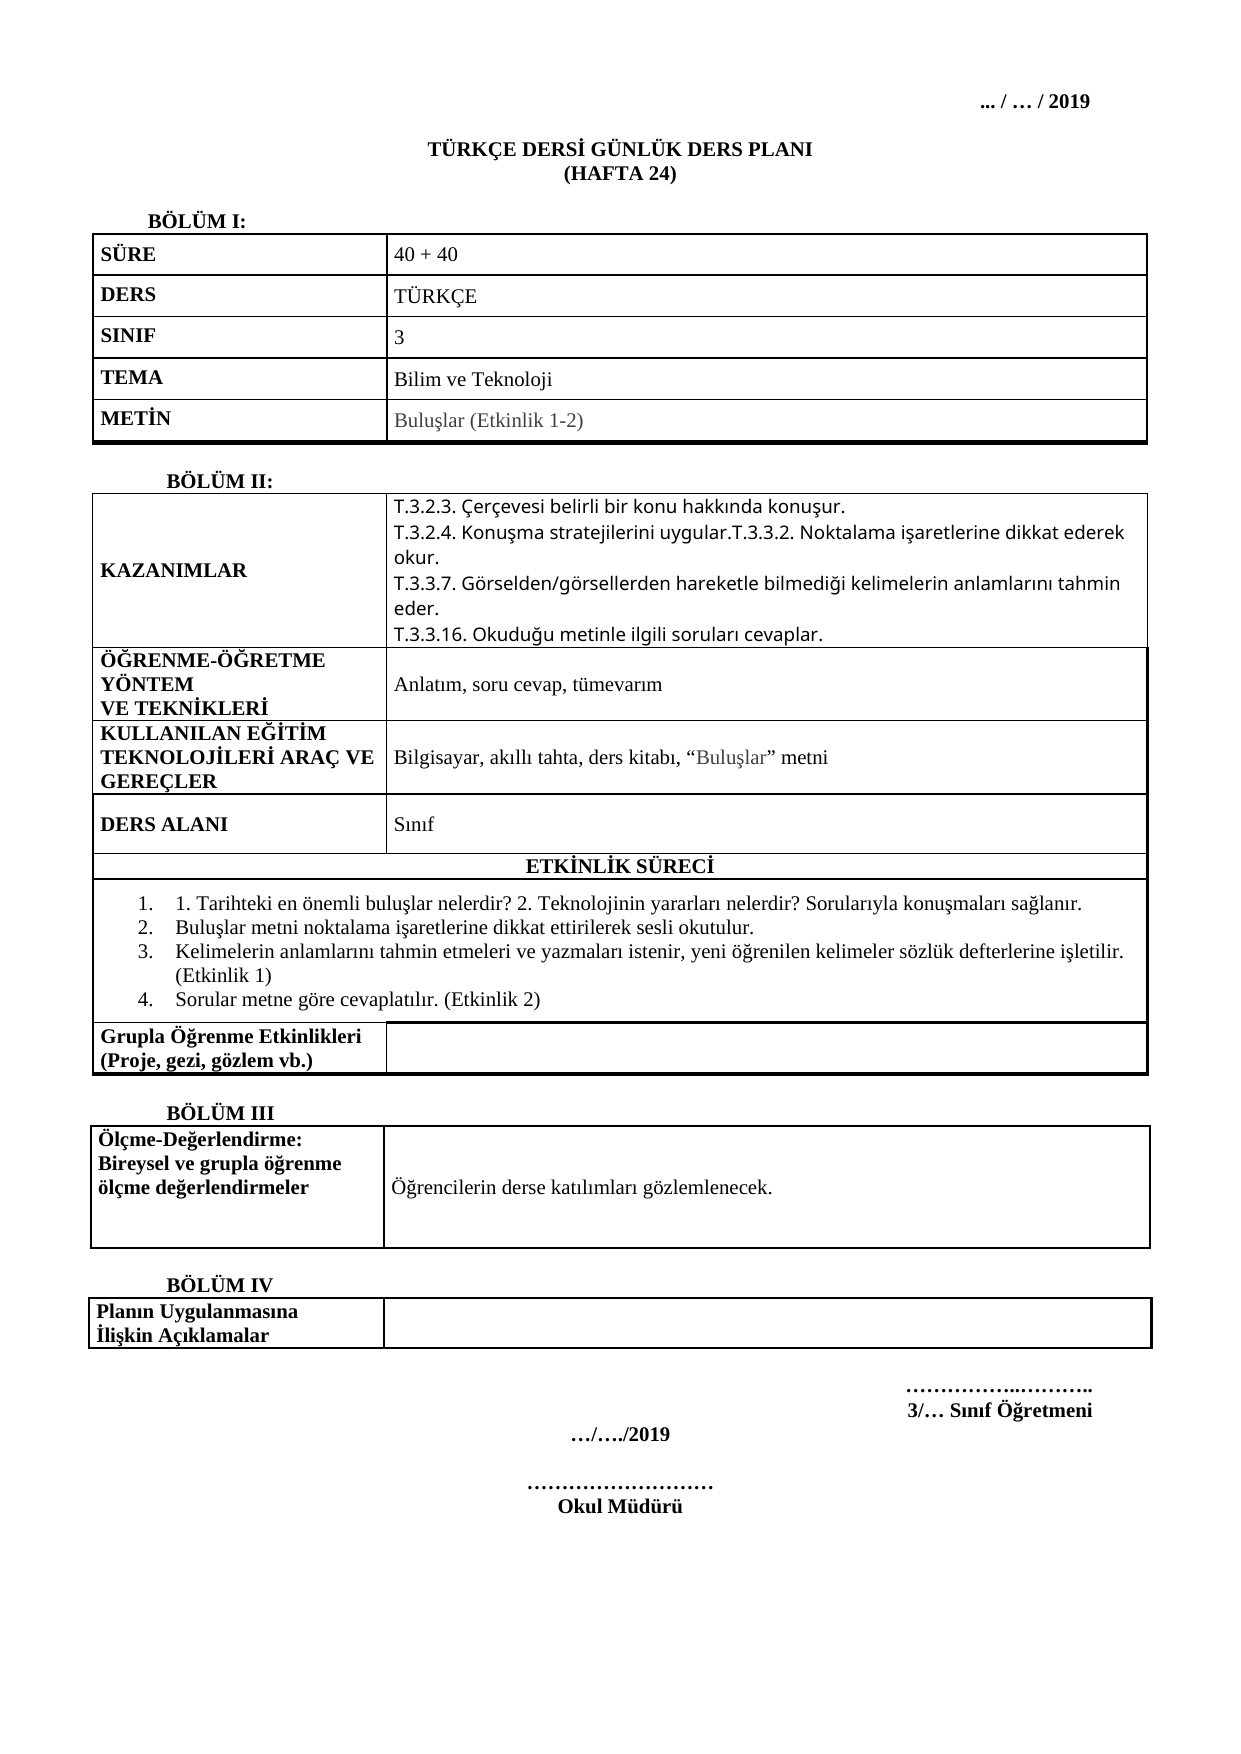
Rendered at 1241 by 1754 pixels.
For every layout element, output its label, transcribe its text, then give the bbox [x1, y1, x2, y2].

table_cell TÜRKÇE [388, 276, 1146, 316]
text 3/… Sınıf Öğretmeni [148, 1397, 1092, 1422]
table_cell 1. Tarihteki en önemli buluşlar nelerdir? 2. Teknolojinin yararları nelerdir? Sorularıyla konuşmaları sağlanır. Buluşlar metni noktalama işaretlerine dikkat ettirilerek sesli okutulur. Kelimelerin anlamlarını tahmin etmeleri ve yazmaları istenir, yeni öğrenilen kelimeler sözlük defterlerine işletilir. (Etkinlik 1) Sorular metne göre cevaplatılır. (Etkinlik 2) [94, 880, 1146, 1021]
table_cell Bilim ve Teknoloji [388, 359, 1146, 398]
table_cell DERS [94, 276, 386, 316]
table_cell ETKİNLİK SÜRECİ [94, 854, 1146, 878]
table_header KAZANIMLAR [93, 494, 386, 647]
table_header Ölçme-Değerlendirme: Bireysel ve grupla öğrenme ölçme değerlendirmeler [92, 1127, 383, 1247]
table_cell Anlatım, soru cevap, tümevarım [387, 648, 1146, 720]
table_cell Buluşlar (Etkinlik 1-2) [388, 400, 1146, 440]
table_cell SINIF [94, 317, 386, 357]
text (HAFTA 24) [148, 161, 1092, 185]
table_cell 3 [388, 317, 1146, 357]
table_header Öğrencilerin derse katılımları gözlemlenecek. [385, 1127, 1149, 1247]
table_cell Grupla Öğrenme Etkinlikleri (Proje, gezi, gözlem vb.) [94, 1023, 386, 1072]
text ……………..……….. [148, 1373, 1092, 1397]
table_header T.3.2.3. Çerçevesi belirli bir konu hakkında konuşur. T.3.2.4. Konuşma stratejilerini uygular.T.3.3.2. Noktalama işaretlerine dikkat ederek okur. T.3.3.7. Görselden/görsellerden hareketle bilmediği kelimelerin anlamlarını tahmin eder. T.3.3.16. Okuduğu metinle ilgili soruları cevaplar. [387, 494, 1147, 647]
table_header [385, 1299, 1150, 1347]
table_header Planın Uygulanmasına İlişkin Açıklamalar [90, 1299, 383, 1347]
table_cell KULLANILAN EĞİTİM TEKNOLOJİLERİ ARAÇ VE GEREÇLER [93, 721, 386, 793]
text BÖLÜM II: [148, 468, 1092, 493]
text Okul Müdürü [148, 1494, 1092, 1518]
table_cell DERS ALANI [94, 795, 386, 853]
text TÜRKÇE DERSİ GÜNLÜK DERS PLANI [148, 137, 1092, 161]
text ... / … / 2019 [148, 89, 1092, 113]
subtitle BÖLÜM IV [148, 1273, 1092, 1297]
table_cell TEMA [94, 359, 386, 398]
table_header SÜRE [94, 235, 386, 274]
table_cell METİN [94, 400, 386, 440]
table_cell Sınıf [387, 795, 1146, 853]
table_cell ÖĞRENME-ÖĞRETME YÖNTEM VE TEKNİKLERİ [93, 648, 386, 720]
table_header 40 + 40 [388, 235, 1146, 274]
table_cell Bilgisayar, akıllı tahta, ders kitabı, “Buluşlar” metni [387, 721, 1146, 793]
text …/…./2019 [148, 1422, 1092, 1446]
subtitle BÖLÜM III [148, 1100, 1092, 1124]
text ……………………… [148, 1470, 1092, 1494]
table_cell [387, 1024, 1146, 1072]
text BÖLÜM I: [148, 209, 1092, 233]
